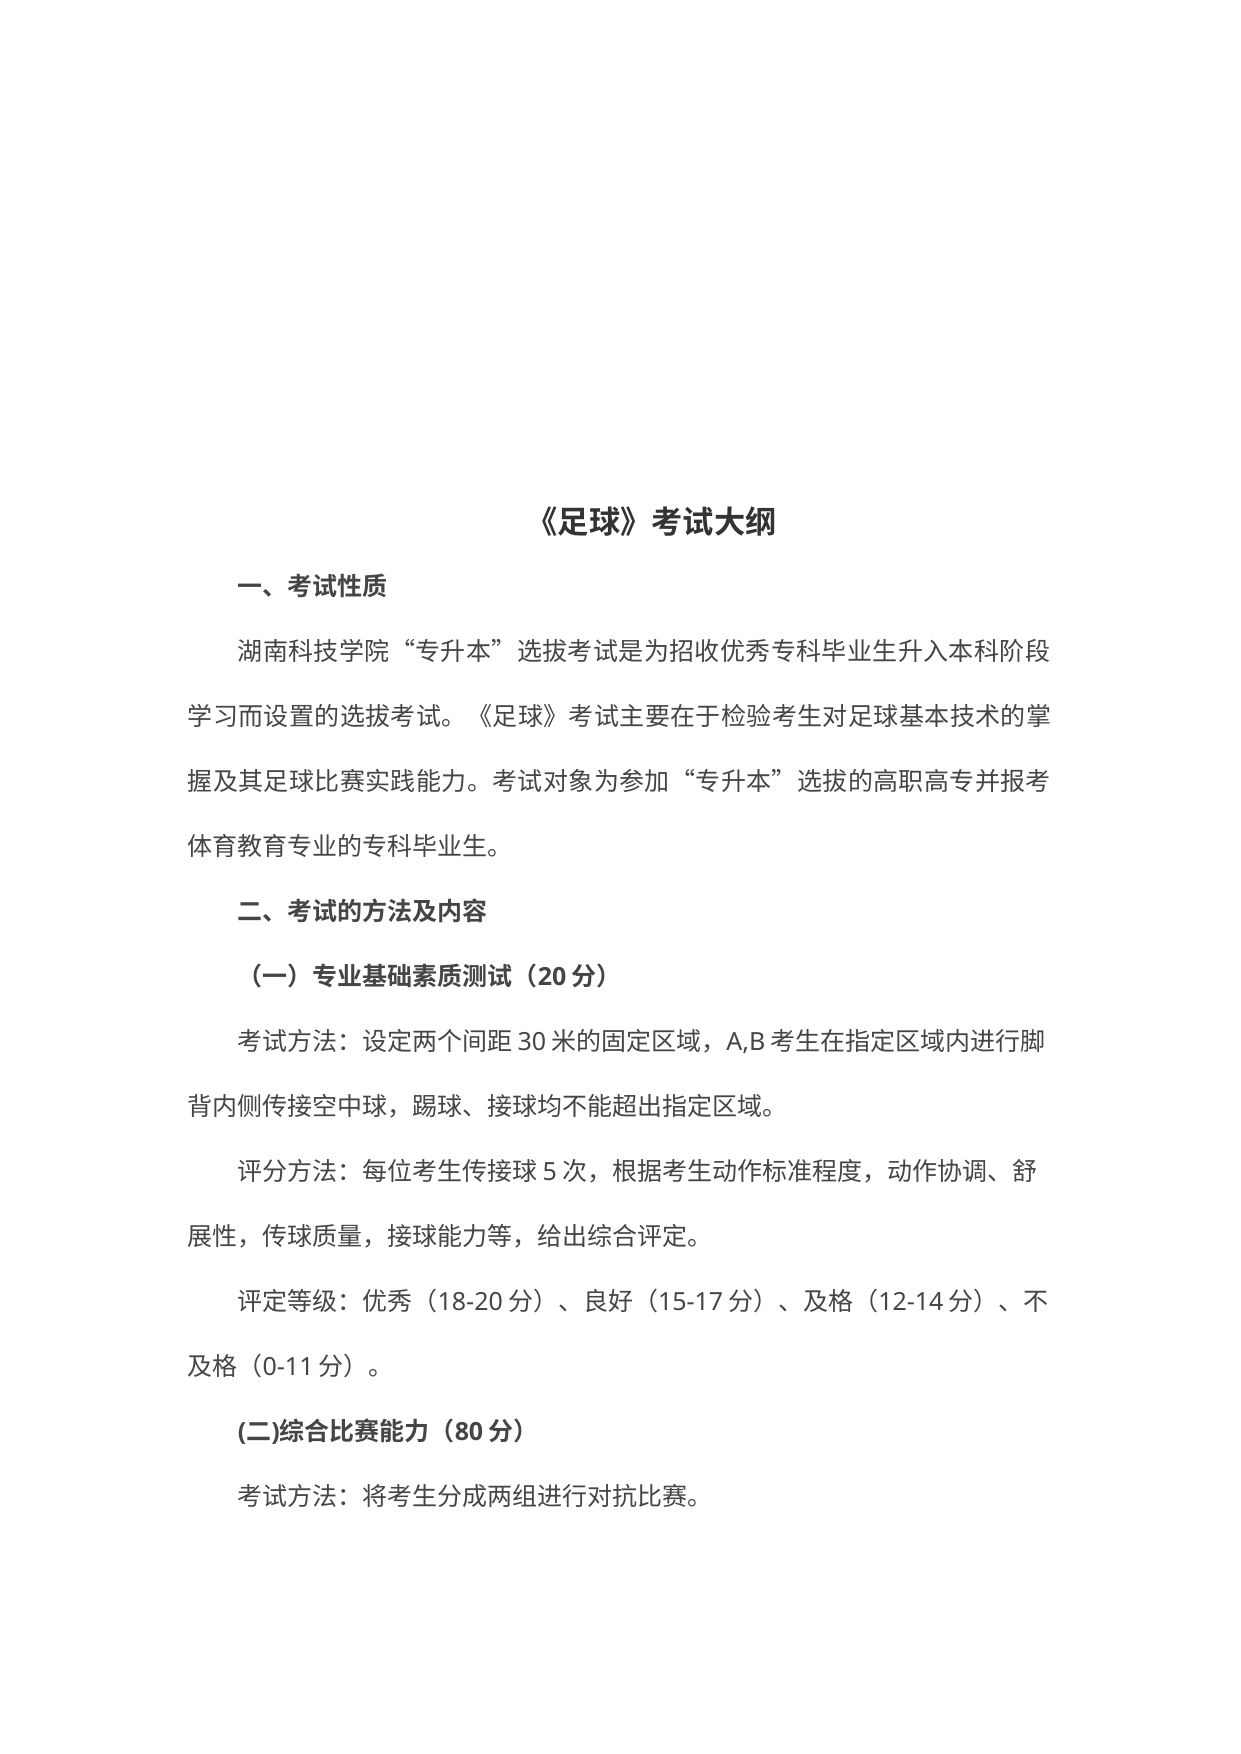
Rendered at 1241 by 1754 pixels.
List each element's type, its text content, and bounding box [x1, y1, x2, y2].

text 一、考试性质 [187, 552, 1053, 617]
text 湖南科技学院“专升本”选拔考试是为招收优秀专科毕业生升入本科阶段学习而设置的选拔考试。《足球》考试主要在于检验考生对足球基本技术的掌握及其足球比赛实践能力。考试对象为参加“专升本”选拔的高职高专并报考体育教育专业的专科毕业生。 [187, 617, 1053, 877]
text 评分方法：每位考生传接球5次，根据考生动作标准程度，动作协调、舒展性，传球质量，接球能力等，给出综合评定。 [187, 1137, 1053, 1267]
text （一）专业基础素质测试（20分） [187, 942, 1053, 1007]
text 考试方法：将考生分成两组进行对抗比赛。 [187, 1462, 1053, 1527]
text 二、考试的方法及内容 [187, 877, 1053, 942]
text 《足球》考试大纲 [187, 487, 1053, 552]
text 评定等级：优秀（18-20分）、良好（15-17分）、及格（12-14分）、不及格（0-11分）。 [187, 1267, 1053, 1397]
text 考试方法：设定两个间距30米的固定区域，A,B考生在指定区域内进行脚背内侧传接空中球，踢球、接球均不能超出指定区域。 [187, 1007, 1053, 1137]
text (二)综合比赛能力（80分） [187, 1397, 1053, 1462]
